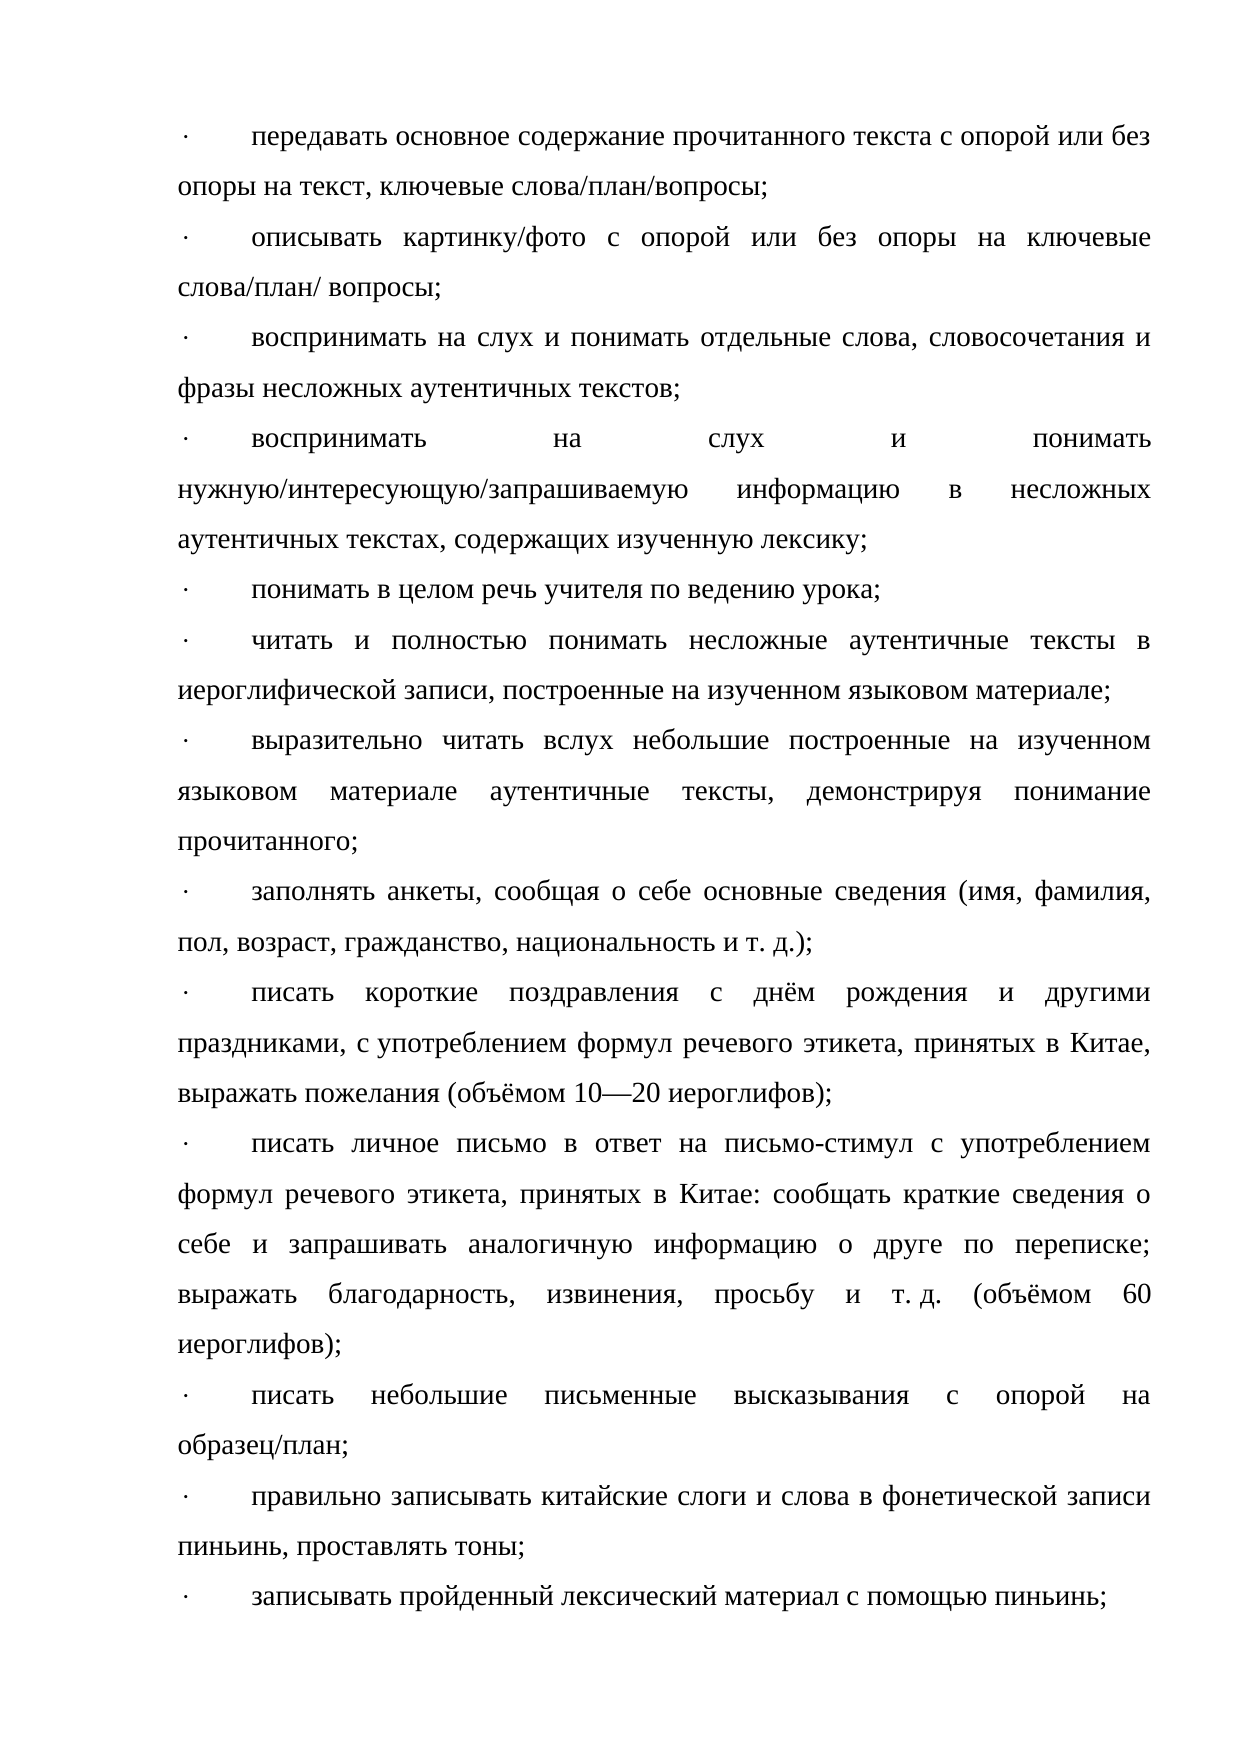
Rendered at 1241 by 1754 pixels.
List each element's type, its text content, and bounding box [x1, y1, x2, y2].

list писать небольшие письменные высказывания с опорой на образец/план; [177, 1377, 1152, 1461]
list писать личное письмо в ответ на письмо-стимул с употреблением формул речевого этикета, принятых в Китае: сообщать краткие сведения о себе и запрашивать аналогичную информацию о друге по переписке; выражать благодарность, извинения, просьбу и т. д. (объёмом 60 иероглифов); [177, 1125, 1152, 1360]
list правильно записывать китайские слоги и слова в фонетической записи пиньинь, проставлять тоны; [177, 1478, 1152, 1562]
list читать и полностью понимать несложные аутентичные тексты в иероглифической записи, построенные на изученном языковом материале; [177, 622, 1152, 706]
list воспринимать на слух и понимать нужную/интересующую/запрашиваемую информацию в несложных аутентичных текстах, содержащих изученную лексику; [177, 420, 1152, 554]
list записывать пройденный лексический материал с помощью пиньинь; [177, 1578, 1152, 1612]
list описывать картинку/фото с опорой или без опоры на ключевые слова/план/ вопросы; [177, 219, 1152, 303]
list передавать основное содержание прочитанного текста с опорой или без опоры на текст, ключевые слова/план/вопросы; [177, 118, 1152, 202]
list писать короткие поздравления с днём рождения и другими праздниками, с употреблением формул речевого этикета, принятых в Китае, выражать пожелания (объёмом 10—20 иероглифов); [177, 974, 1152, 1108]
list заполнять анкеты, сообщая о себе основные сведения (имя, фамилия, пол, возраст, гражданство, национальность и т. д.); [177, 873, 1152, 957]
list выразительно читать вслух небольшие построенные на изученном языковом материале аутентичные тексты, демонстрируя понимание прочитанного; [177, 722, 1152, 857]
list понимать в целом речь учителя по ведению урока; [177, 571, 1152, 605]
list воспринимать на слух и понимать отдельные слова, словосочетания и фразы несложных аутентичных текстов; [177, 319, 1152, 403]
